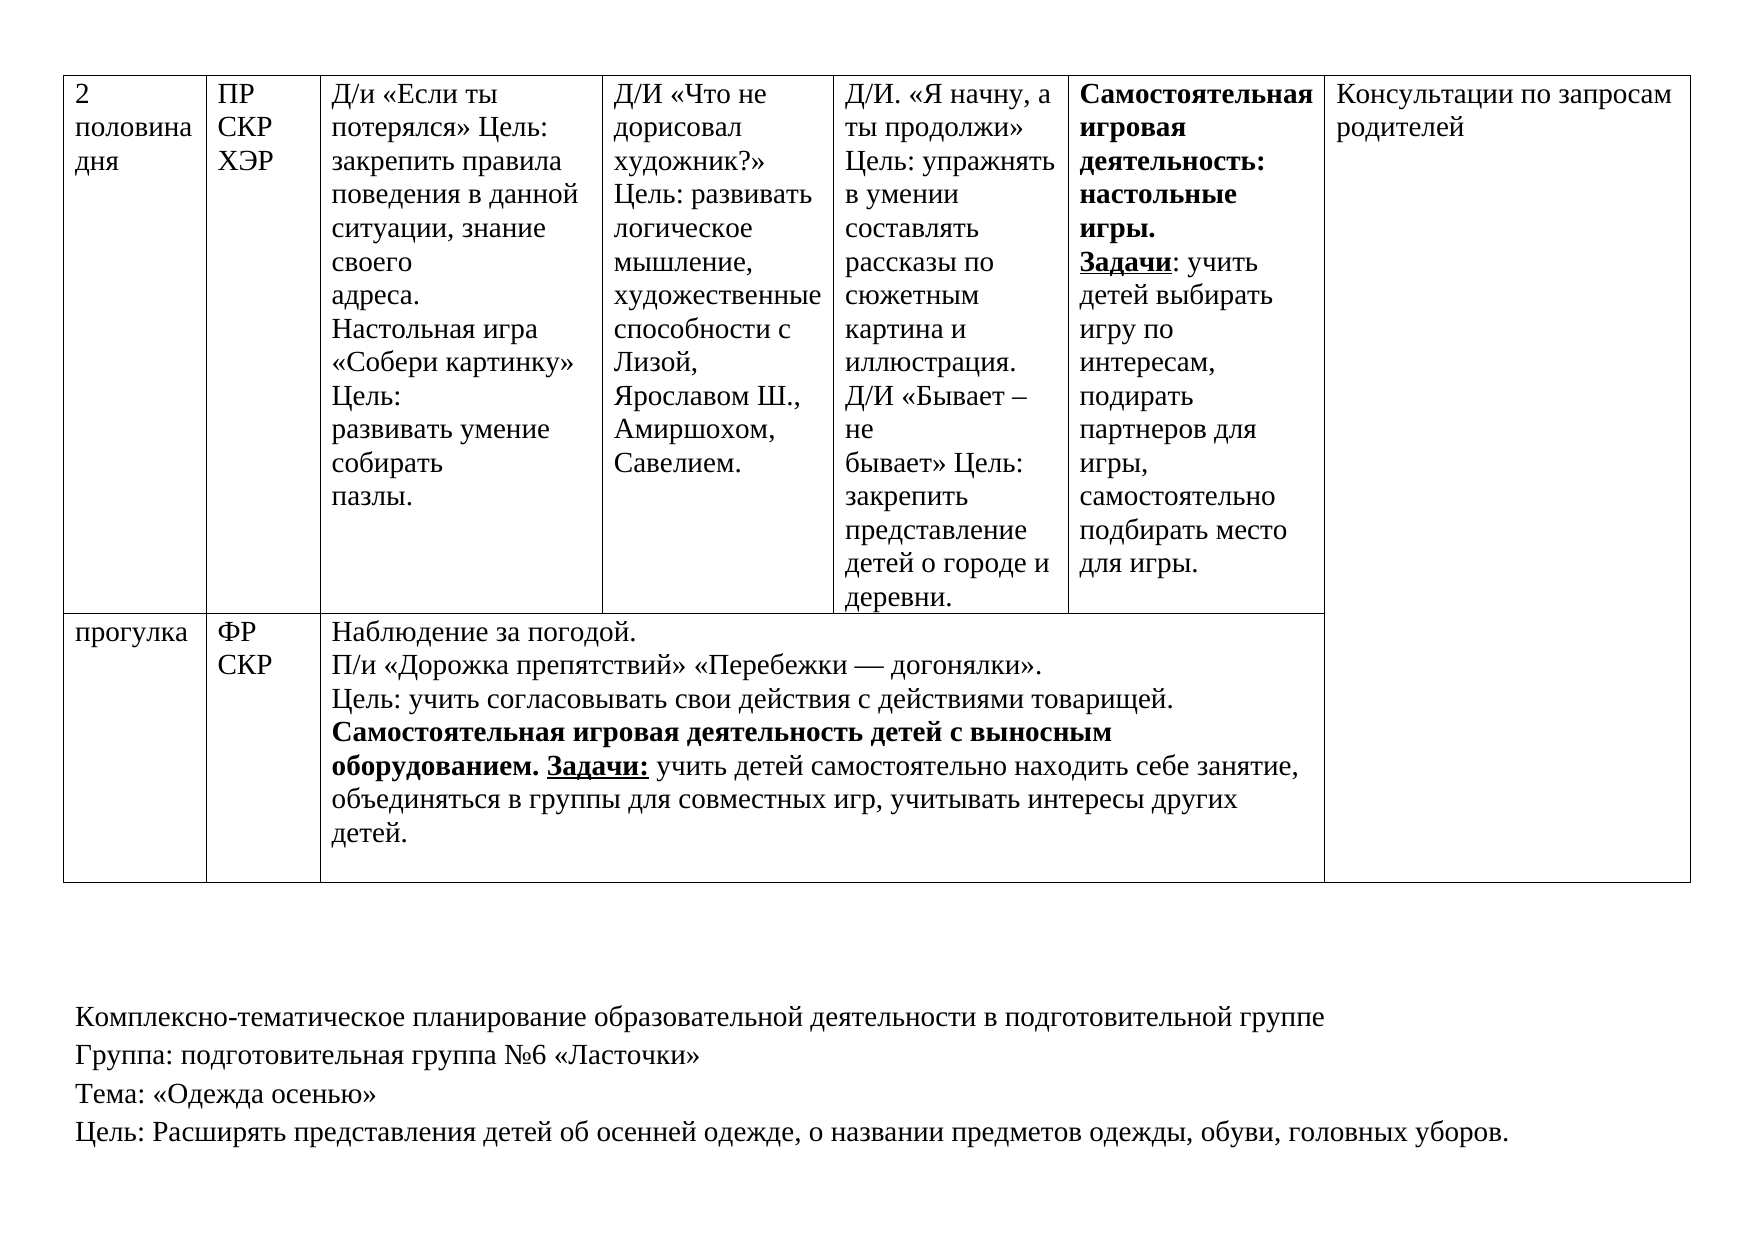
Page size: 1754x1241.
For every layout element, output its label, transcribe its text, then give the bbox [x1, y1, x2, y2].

table_cell Самостоятельная игровая деятельность: настольные игры. Задачи: учить детей выбирать игру по интересам, подирать партнеров для игры, самостоятельно подбирать место для игры. [1069, 76, 1324, 613]
table_cell Д/И. «Я начну, а ты продолжи» Цель: упражнять в умении составлять рассказы по сюжетным картина и иллюстрация. Д/И «Бывает – не бывает» Цель: закрепить представление детей о городе и деревни. [834, 76, 1068, 613]
text Группа: подготовительная группа №6 «Ласточки» [75, 1037, 1679, 1071]
table_cell Д/И «Что не дорисовал художник?» Цель: развивать логическое мышление, художественные способности с Лизой, Ярославом Ш., Амиршохом, Савелием. [603, 76, 833, 613]
table_cell Наблюдение за погодой. П/и «Дорожка препятствий» «Перебежки — догонялки». Цель: учить согласовывать свои действия с действиями товарищей. Самостоятельная игровая деятельность детей с выносным оборудованием. Задачи: учить детей самостоятельно находить себе занятие, объединяться в группы для совместных игр, учитывать интересы других детей. [321, 614, 1324, 882]
table_cell Консультации по запросам родителей [1325, 76, 1690, 882]
text Тема: «Одежда осенью» [75, 1076, 1679, 1109]
table_cell ФР СКР [207, 614, 320, 882]
table_cell ПР СКР ХЭР [207, 76, 320, 613]
table_cell прогулка [64, 614, 206, 882]
table_cell Д/и «Если ты потерялся» Цель: закрепить правила поведения в данной ситуации, знание своего адреса. Настольная игра «Собери картинку» Цель: развивать умение собирать пазлы. [321, 76, 602, 613]
table_cell 2 половина дня [64, 76, 206, 613]
text Комплексно-тематическое планирование образовательной деятельности в подготовительной группе [75, 999, 1679, 1032]
text Цель: Расширять представления детей об осенней одежде, о названии предметов одежды, обуви, головных уборов. [75, 1114, 1679, 1148]
